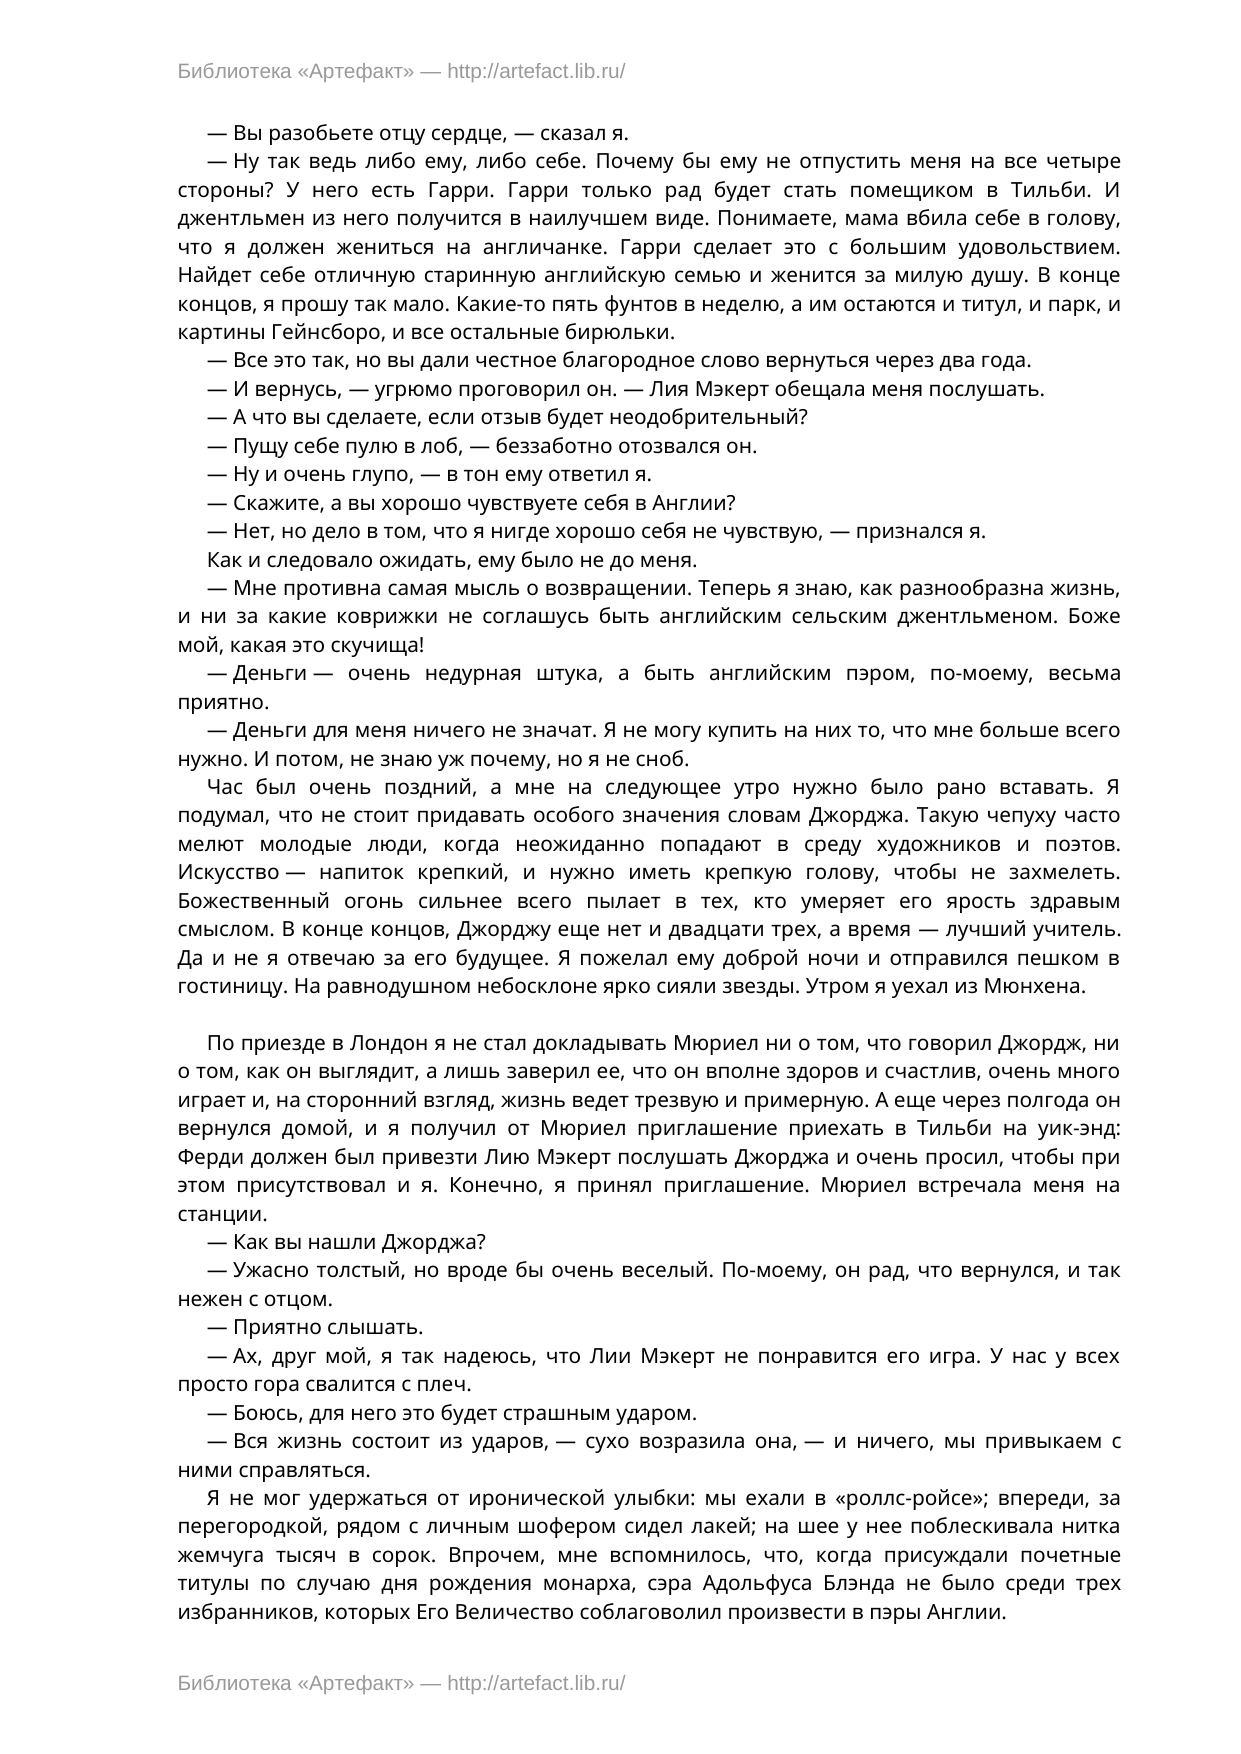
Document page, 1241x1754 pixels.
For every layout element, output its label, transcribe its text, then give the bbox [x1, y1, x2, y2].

text — Деньги — очень недурная штука, а быть английским пэром, по-моему, весьма приятно. [177, 658, 1122, 715]
text — И вернусь, — угрюмо проговорил он. — Лия Мэкерт обещала меня послушать. [177, 374, 1122, 402]
text — А что вы сделаете, если отзыв будет неодобрительный? [177, 402, 1122, 431]
text — Приятно слышать. [177, 1312, 1122, 1341]
text Как и следовало ожидать, ему было не до меня. [177, 545, 1122, 573]
text — Ну и очень глупо, — в тон ему ответил я. [177, 459, 1122, 488]
text — Пущу себе пулю в лоб, — беззаботно отозвался он. [177, 431, 1122, 459]
text — Мне противна самая мысль о возвращении. Теперь я знаю, как разнообразна жизнь, и ни за какие коврижки не соглашусь быть английским сельским джентльменом. Боже мой, какая это скучища! [177, 573, 1122, 658]
text — Вы разобьете отцу сердце, — сказал я. [177, 118, 1122, 147]
text — Ну так ведь либо ему, либо себе. Почему бы ему не отпустить меня на все четыре стороны? У него есть Гарри. Гарри только рад будет стать помещиком в Тильби. И джентльмен из него получится в наилучшем виде. Понимаете, мама вбила себе в голову, что я должен жениться на англичанке. Гарри сделает это с большим удовольствием. Найдет себе отличную старинную английскую семью и женится за милую душу. В конце концов, я прошу так мало. Какие-то пять фунтов в неделю, а им остаются и титул, и парк, и картины Гейнсборо, и все остальные бирюльки. [177, 147, 1122, 346]
text — Нет, но дело в том, что я нигде хорошо себя не чувствую, — признался я. [177, 516, 1122, 545]
text По приезде в Лондон я не стал докладывать Мюриел ни о том, что говорил Джордж, ни о том, как он выглядит, а лишь заверил ее, что он вполне здоров и счастлив, очень много играет и, на сторонний взгляд, жизнь ведет трезвую и примерную. А еще через полгода он вернулся домой, и я получил от Мюриел приглашение приехать в Тильби на уик-энд: Ферди должен был привезти Лию Мэкерт послушать Джорджа и очень просил, чтобы при этом присутствовал и я. Конечно, я принял приглашение. Мюриел встречала меня на станции. [177, 1028, 1122, 1227]
text — Боюсь, для него это будет страшным ударом. [177, 1398, 1122, 1426]
text — Все это так, но вы дали честное благородное слово вернуться через два года. [177, 346, 1122, 374]
text — Как вы нашли Джорджа? [177, 1227, 1122, 1256]
text Час был очень поздний, а мне на следующее утро нужно было рано вставать. Я подумал, что не стоит придавать особого значения словам Джорджа. Такую чепуху часто мелют молодые люди, когда неожиданно попадают в среду художников и поэтов. Искусство — напиток крепкий, и нужно иметь крепкую голову, чтобы не захмелеть. Божественный огонь сильнее всего пылает в тех, кто умеряет его ярость здравым смыслом. В конце концов, Джорджу еще нет и двадцати трех, а время — лучший учитель. Да и не я отвечаю за его будущее. Я пожелал ему доброй ночи и отправился пешком в гостиницу. На равнодушном небосклоне ярко сияли звезды. Утром я уехал из Мюнхена. [177, 772, 1122, 1000]
text Я не мог удержаться от иронической улыбки: мы ехали в «роллс-ройсе»; впереди, за перегородкой, рядом с личным шофером сидел лакей; на шее у нее поблескивала нитка жемчуга тысяч в сорок. Впрочем, мне вспомнилось, что, когда присуждали почетные титулы по случаю дня рождения монарха, сэра Адольфуса Блэнда не было среди трех избранников, которых Его Величество соблаговолил произвести в пэры Англии. [177, 1483, 1122, 1625]
text — Деньги для меня ничего не значат. Я не могу купить на них то, что мне больше всего нужно. И потом, не знаю уж почему, но я не сноб. [177, 715, 1122, 772]
text — Вся жизнь состоит из ударов, — сухо возразила она, — и ничего, мы привыкаем с ними справляться. [177, 1426, 1122, 1483]
text — Ужасно толстый, но вроде бы очень веселый. По-моему, он рад, что вернулся, и так нежен с отцом. [177, 1256, 1122, 1312]
text — Скажите, а вы хорошо чувствуете себя в Англии? [177, 488, 1122, 516]
text — Ах, друг мой, я так надеюсь, что Лии Мэкерт не понравится его игра. У нас у всех просто гора свалится с плеч. [177, 1341, 1122, 1398]
